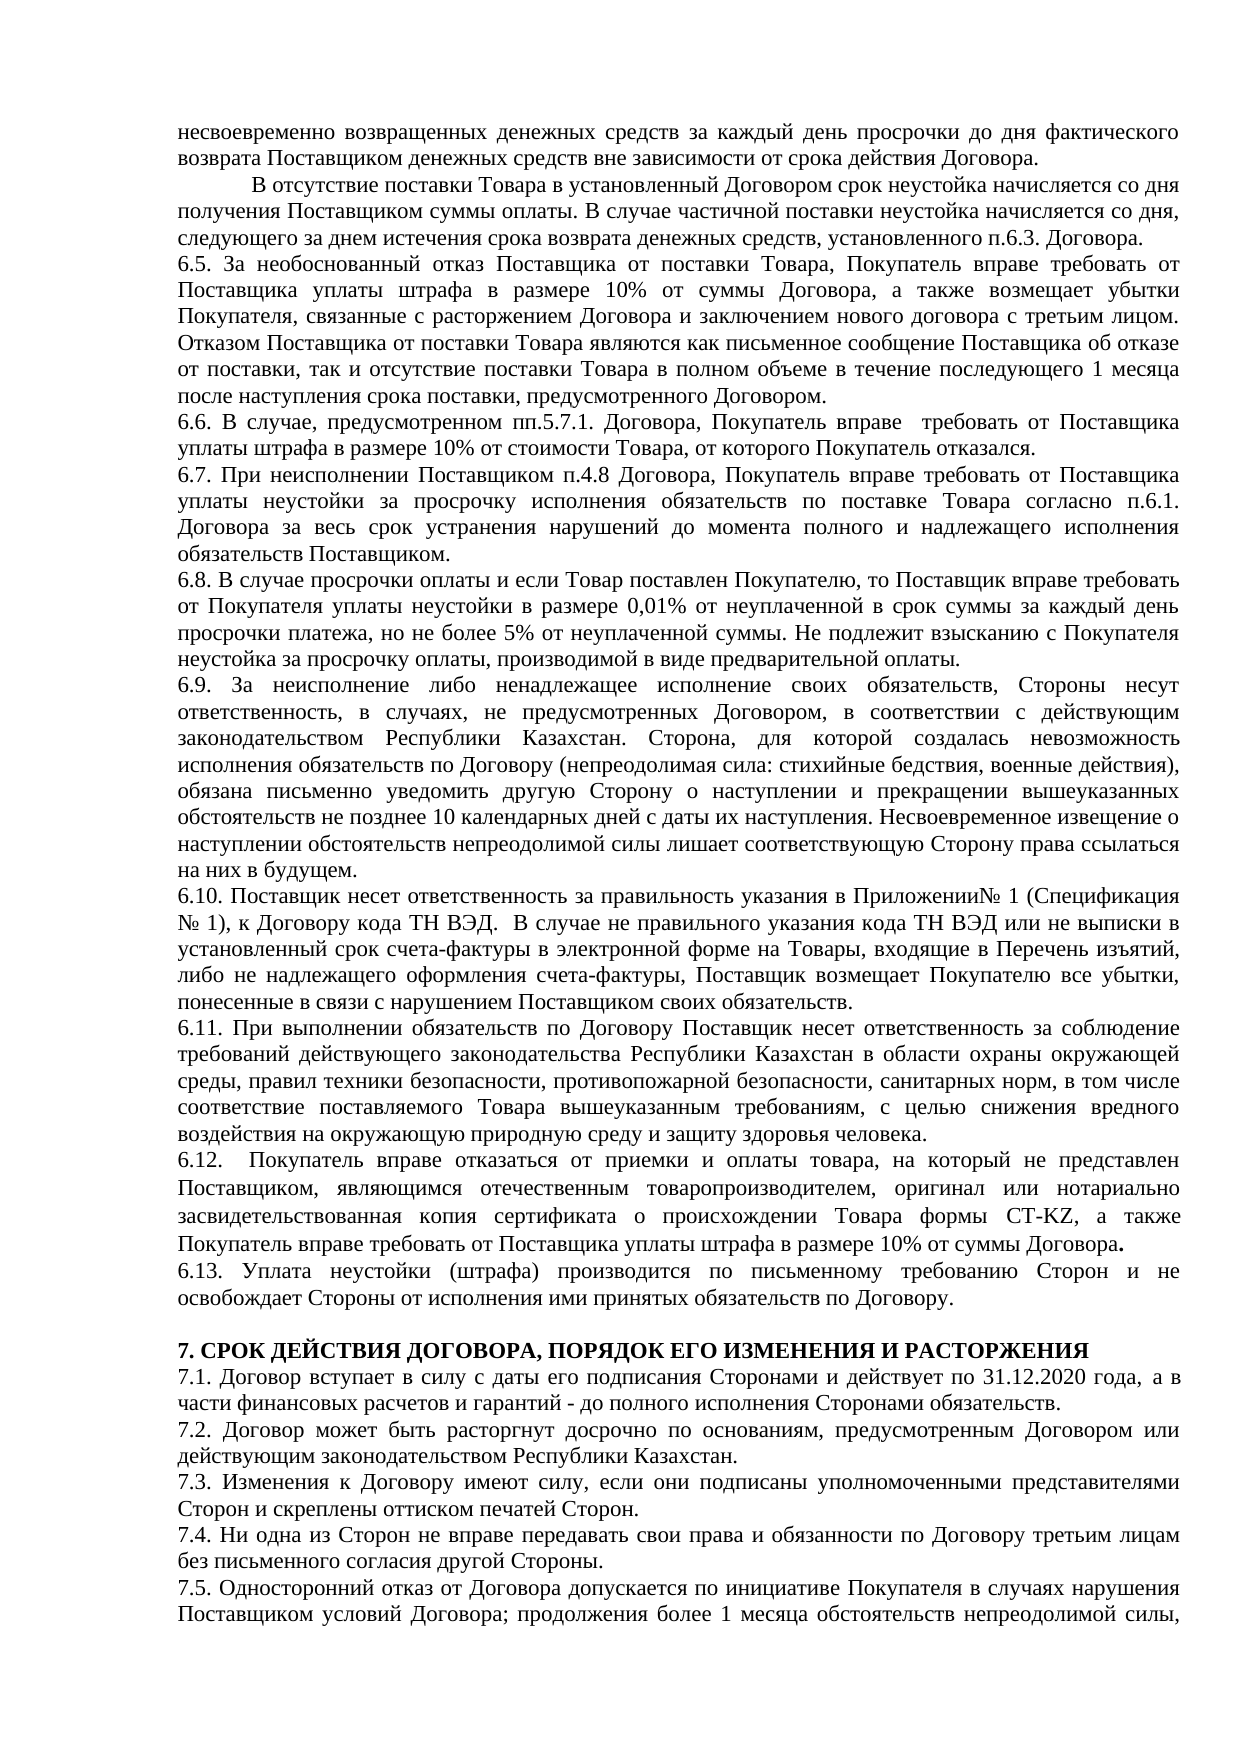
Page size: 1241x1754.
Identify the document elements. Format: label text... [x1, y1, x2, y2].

text 6.5. За необоснованный отказ Поставщика от поставки Товара, Покупатель вправе требовать от Поставщика уплаты штрафа в размере 10% от суммы Договора, а также возмещает убытки Покупателя, связанные с расторжением Договора и заключением нового договора с третьим лицом. Отказом Поставщика от поставки Товара являются как письменное сообщение Поставщика об отказе от поставки, так и отсутствие поставки Товара в полном объеме в течение последующего 1 месяца после наступления срока поставки, предусмотренного Договором. [177, 250, 1181, 408]
text 6.9. За неисполнение либо ненадлежащее исполнение своих обязательств, Стороны несут ответственность, в случаях, не предусмотренных Договором, в соответствии с действующим законодательством Республики Казахстан. Сторона, для которой создалась невозможность исполнения обязательств по Договору (непреодолимая сила: стихийные бедствия, военные действия), обязана письменно уведомить другую Сторону о наступлении и прекращении вышеуказанных обстоятельств не позднее 10 календарных дней с даты их наступления. Несвоевременное извещение о наступлении обстоятельств непреодолимой силы лишает соответствующую Сторону права ссылаться на них в будущем. [177, 672, 1181, 882]
text 6.10. Поставщик несет ответственность за правильность указания в Приложении№ 1 (Спецификация № 1), к Договору кода ТН ВЭД. В случае не правильного указания кода ТН ВЭД или не выписки в установленный срок счета-фактуры в электронной форме на Товары, входящие в Перечень изъятий, либо не надлежащего оформления счета-фактуры, Поставщик возмещает Покупателю все убытки, понесенные в связи с нарушением Поставщиком своих обязательств. [177, 882, 1181, 1014]
text 6.6. В случае, предусмотренном пп.5.7.1. Договора, Покупатель вправе требовать от Поставщика уплаты штрафа в размере 10% от стоимости Товара, от которого Покупатель отказался. [177, 408, 1181, 461]
text 7. СРОК ДЕЙСТВИЯ ДОГОВОРА, ПОРЯДОК ЕГО ИЗМЕНЕНИЯ И РАСТОРЖЕНИЯ [177, 1337, 1181, 1363]
text 6.11. При выполнении обязательств по Договору Поставщик несет ответственность за соблюдение требований действующего законодательства Республики Казахстан в области охраны окружающей среды, правил техники безопасности, противопожарной безопасности, санитарных норм, в том числе соответствие поставляемого Товара вышеуказанным требованиям, с целью снижения вредного воздействия на окружающую природную среду и защиту здоровья человека. [177, 1014, 1181, 1146]
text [177, 118, 1181, 171]
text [177, 1574, 1181, 1627]
text 6.7. При неисполнении Поставщиком п.4.8 Договора, Покупатель вправе требовать от Поставщика уплаты неустойки за просрочку исполнения обязательств по поставке Товара согласно п.6.1. Договора за весь срок устранения нарушений до момента полного и надлежащего исполнения обязательств Поставщиком. [177, 461, 1181, 566]
text 7.4. Ни одна из Сторон не вправе передавать свои права и обязанности по Договору третьим лицам без письменного согласия другой Стороны. [177, 1521, 1181, 1574]
text 6.8. В случае просрочки оплаты и если Товар поставлен Покупателю, то Поставщик вправе требовать от Покупателя уплаты неустойки в размере 0,01% от неуплаченной в срок суммы за каждый день просрочки платежа, но не более 5% от неуплаченной суммы. Не подлежит взысканию с Покупателя неустойка за просрочку оплаты, производимой в виде предварительной оплаты. [177, 566, 1181, 672]
text В отсутствие поставки Товара в установленный Договором срок неустойка начисляется со дня получения Поставщиком суммы оплаты. В случае частичной поставки неустойка начисляется со дня, следующего за днем истечения срока возврата денежных средств, установленного п.6.3. Договора. [177, 171, 1181, 250]
text 7.1. Договор вступает в силу с даты его подписания Сторонами и действует по 31.12.2020 года, а в части финансовых расчетов и гарантий - до полного исполнения Сторонами обязательств. [177, 1363, 1181, 1416]
text 7.2. Договор может быть расторгнут досрочно по основаниям, предусмотренным Договором или действующим законодательством Республики Казахстан. [177, 1416, 1181, 1468]
text 6.12. Покупатель вправе отказаться от приемки и оплаты товара, на который не представлен Поставщиком, являющимся отечественным товаропроизводителем, оригинал или нотариально засвидетельствованная копия сертификата о происхождении Товара формы CT-KZ, а также Покупатель вправе требовать от Поставщика уплаты штрафа в размере 10% от суммы Договора. [177, 1146, 1181, 1256]
text 6.13. Уплата неустойки (штрафа) производится по письменному требованию Сторон и не освобождает Стороны от исполнения ими принятых обязательств по Договору. [177, 1258, 1181, 1310]
text 7.3. Изменения к Договору имеют силу, если они подписаны уполномоченными представителями Сторон и скреплены оттиском печатей Сторон. [177, 1468, 1181, 1521]
